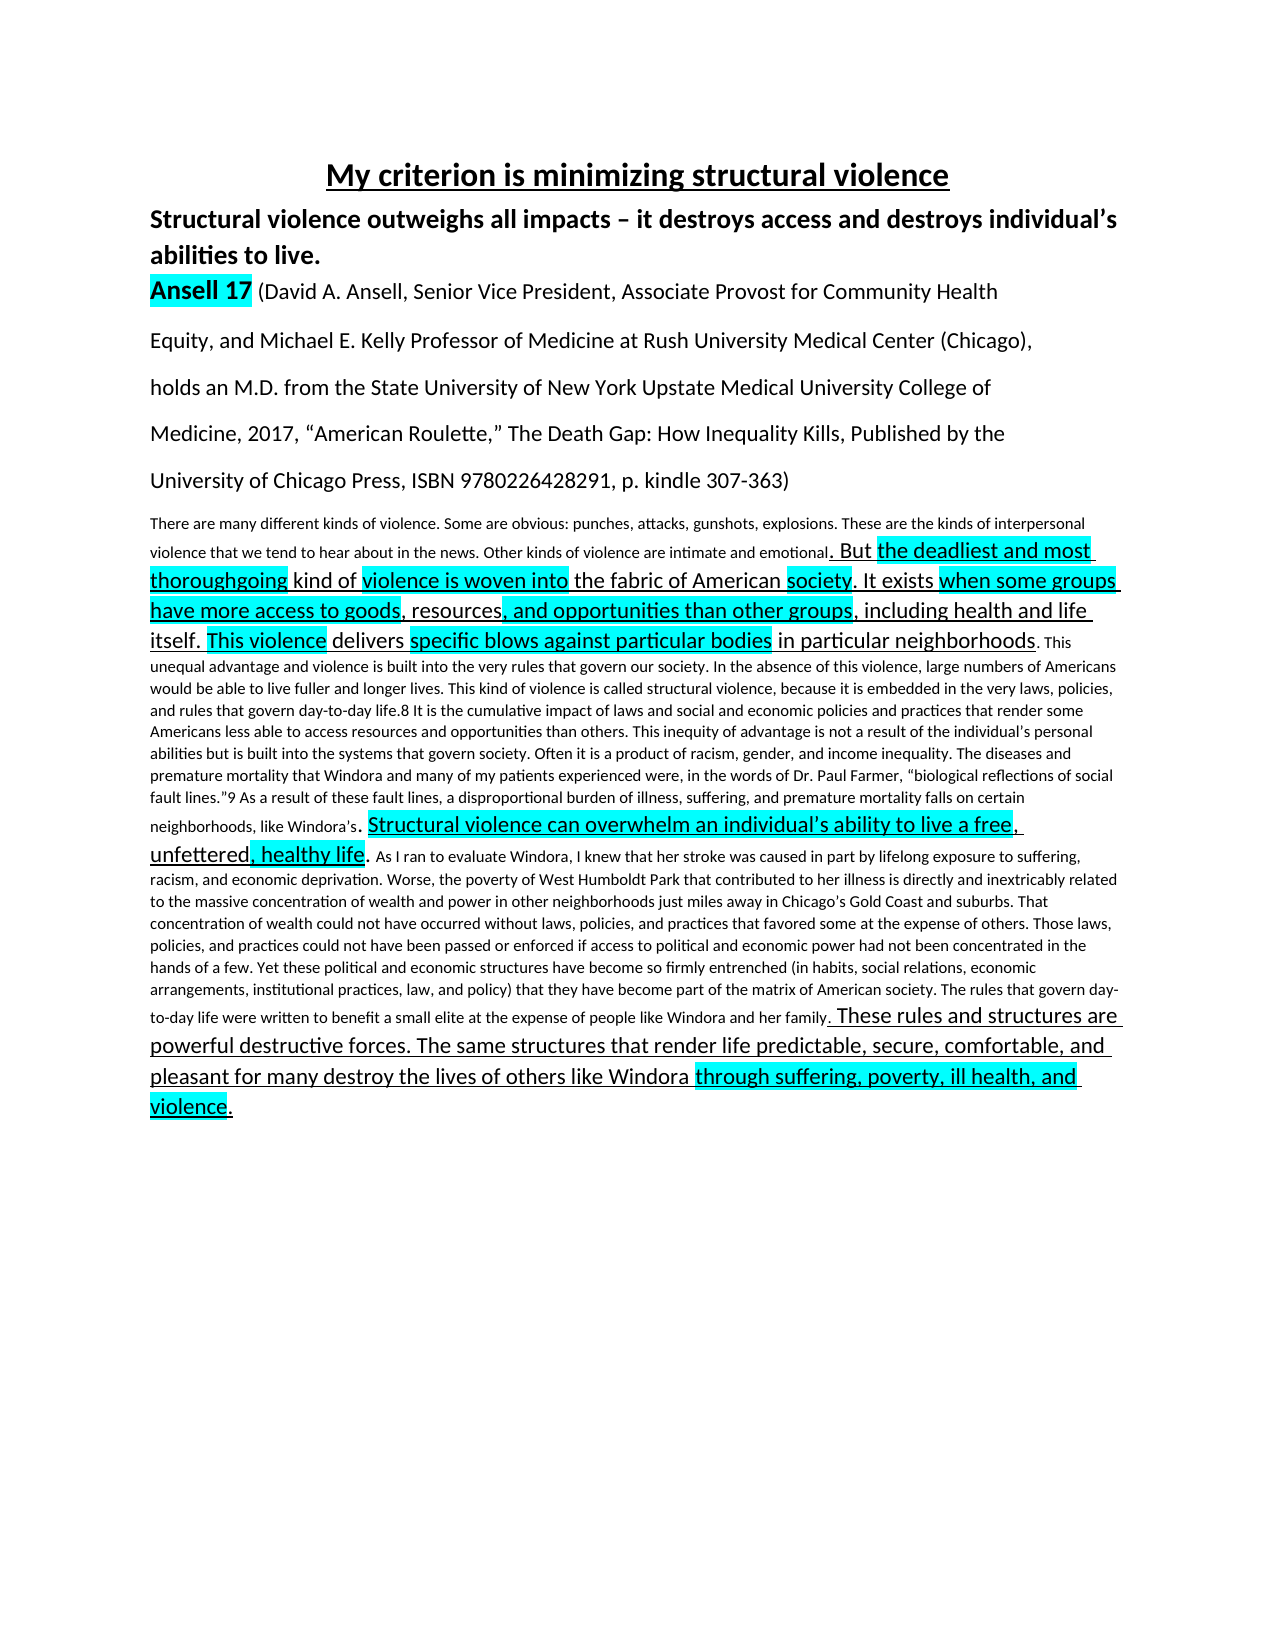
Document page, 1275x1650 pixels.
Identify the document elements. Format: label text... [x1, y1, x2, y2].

subtitle Structural violence outweighs all impacts – it destroys access and destroys individual’s abilities to live. [150, 202, 1125, 271]
subtitle My criterion is minimizing structural violence [150, 154, 1125, 195]
text Medicine, 2017, “American Roulette,” The Death Gap: How Inequality Kills, Published by the [150, 419, 1125, 448]
text Ansell 17 (David A. Ansell, Senior Vice President, Associate Provost for Community Health [150, 273, 1125, 307]
text holds an M.D. from the State University of New York Upstate Medical University College of [150, 373, 1125, 401]
text University of Chicago Press, ISBN 9780226428291, p. kindle 307-363) [150, 466, 1125, 494]
text There are many different kinds of violence. Some are obvious: punches, attacks, gunshots, explosions. These are the kinds of interpersonal violence that we tend to hear about in the news. Other kinds of violence are intimate and emotional. But the deadliest and most thoroughgoing kind of violence is woven into the fabric of American society. It exists when some groups have more access to goods, resources, and opportunities than other groups, including health and life itself. This violence delivers specific blows against particular bodies in particular neighborhoods. This unequal advantage and violence is built into the very rules that govern our society. In the absence of this violence, large numbers of Americans would be able to live fuller and longer lives. This kind of violence is called structural violence, because it is embedded in the very laws, policies, and rules that govern day-to-day life.8 It is the cumulative impact of laws and social and economic policies and practices that render some Americans less able to access resources and opportunities than others. This inequity of advantage is not a result of the individual’s personal abilities but is built into the systems that govern society. Often it is a product of racism, gender, and income inequality. The diseases and premature mortality that Windora and many of my patients experienced were, in the words of Dr. Paul Farmer, “biological reflections of social fault lines.”9 As a result of these fault lines, a disproportional burden of illness, suffering, and premature mortality falls on certain neighborhoods, like Windora’s. Structural violence can overwhelm an individual’s ability to live a free, unfettered, healthy life. As I ran to evaluate Windora, I knew that her stroke was caused in part by lifelong exposure to suffering, racism, and economic deprivation. Worse, the poverty of West Humboldt Park that contributed to her illness is directly and inextricably related to the massive concentration of wealth and power in other neighborhoods just miles away in Chicago’s Gold Coast and suburbs. That concentration of wealth could not have occurred without laws, policies, and practices that favored some at the expense of others. Those laws, policies, and practices could not have been passed or enforced if access to political and economic power had not been concentrated in the hands of a few. Yet these political and economic structures have become so firmly entrenched (in habits, social relations, economic arrangements, institutional practices, law, and policy) that they have become part of the matrix of American society. The rules that govern day-to-day life were written to benefit a small elite at the expense of people like Windora and her family. These rules and structures are powerful destructive forces. The same structures that render life predictable, secure, comfortable, and pleasant for many destroy the lives of others like Windora through suffering, poverty, ill health, and violence. [150, 513, 1125, 1120]
text Equity, and Michael E. Kelly Professor of Medicine at Rush University Medical Center (Chicago), [150, 326, 1125, 354]
